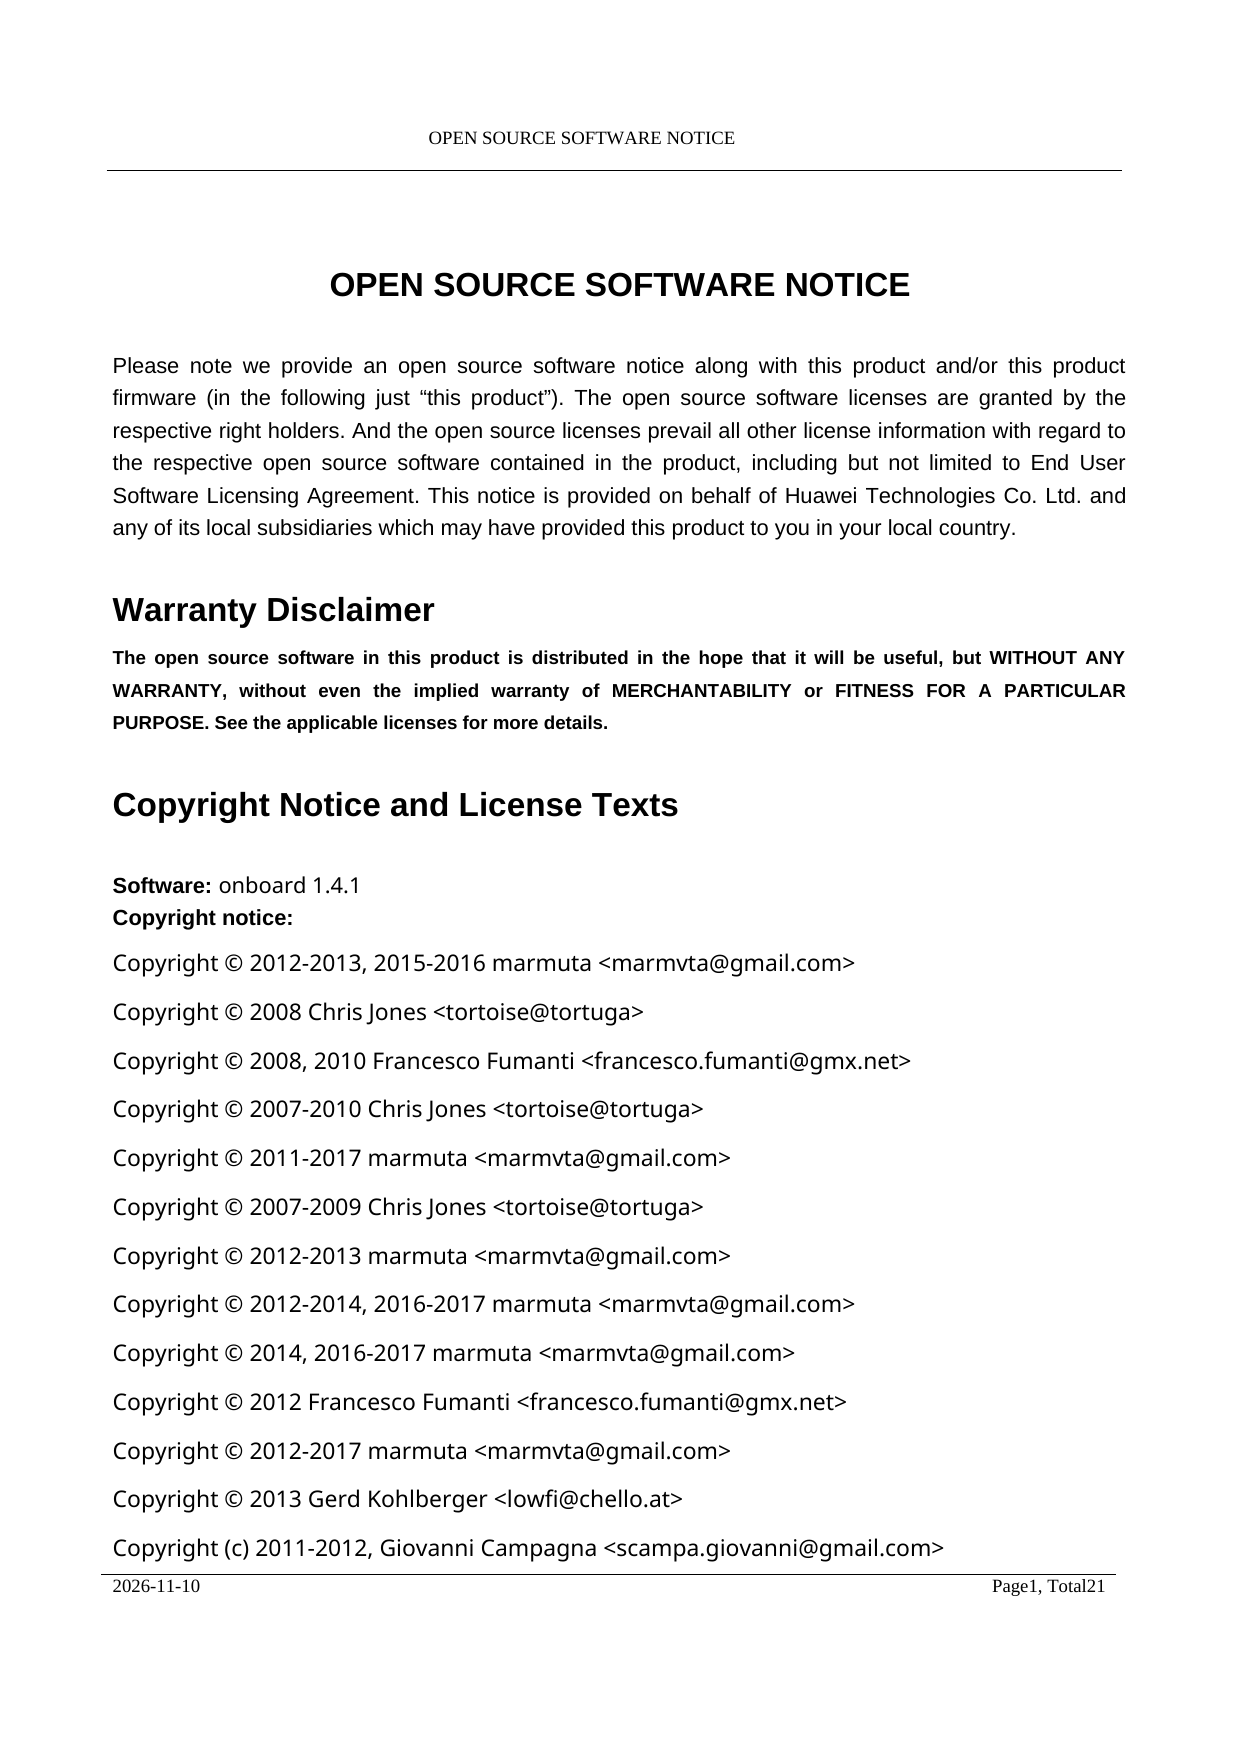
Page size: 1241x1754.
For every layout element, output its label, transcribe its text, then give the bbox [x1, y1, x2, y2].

text Software: onboard 1.4.1 [112, 869, 1128, 901]
text Copyright Notice and License Texts [112, 771, 1128, 836]
text Warranty Disclaimer [112, 576, 1128, 641]
text OPEN SOURCE SOFTWARE NOTICE [112, 251, 1128, 316]
text Copyright notice: [112, 901, 1128, 934]
text Please note we provide an open source software notice along with this product and/or this product firmware (in the following just “this product”). The open source software licenses are granted by the respective right holders. And the open source licenses prevail all other license information with regard to the respective open source software contained in the product, including but not limited to End User Software Licensing Agreement. This notice is provided on behalf of Huawei Technologies Co. Ltd. and any of its local subsidiaries which may have provided this product to you in your local country. [112, 349, 1128, 544]
text The open source software in this product is distributed in the hope that it will be useful, but WITHOUT ANY WARRANTY, without even the implied warranty of MERCHANTABILITY or FITNESS FOR A PARTICULAR PURPOSE. See the applicable licenses for more details. [112, 641, 1128, 739]
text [112, 947, 1128, 1564]
